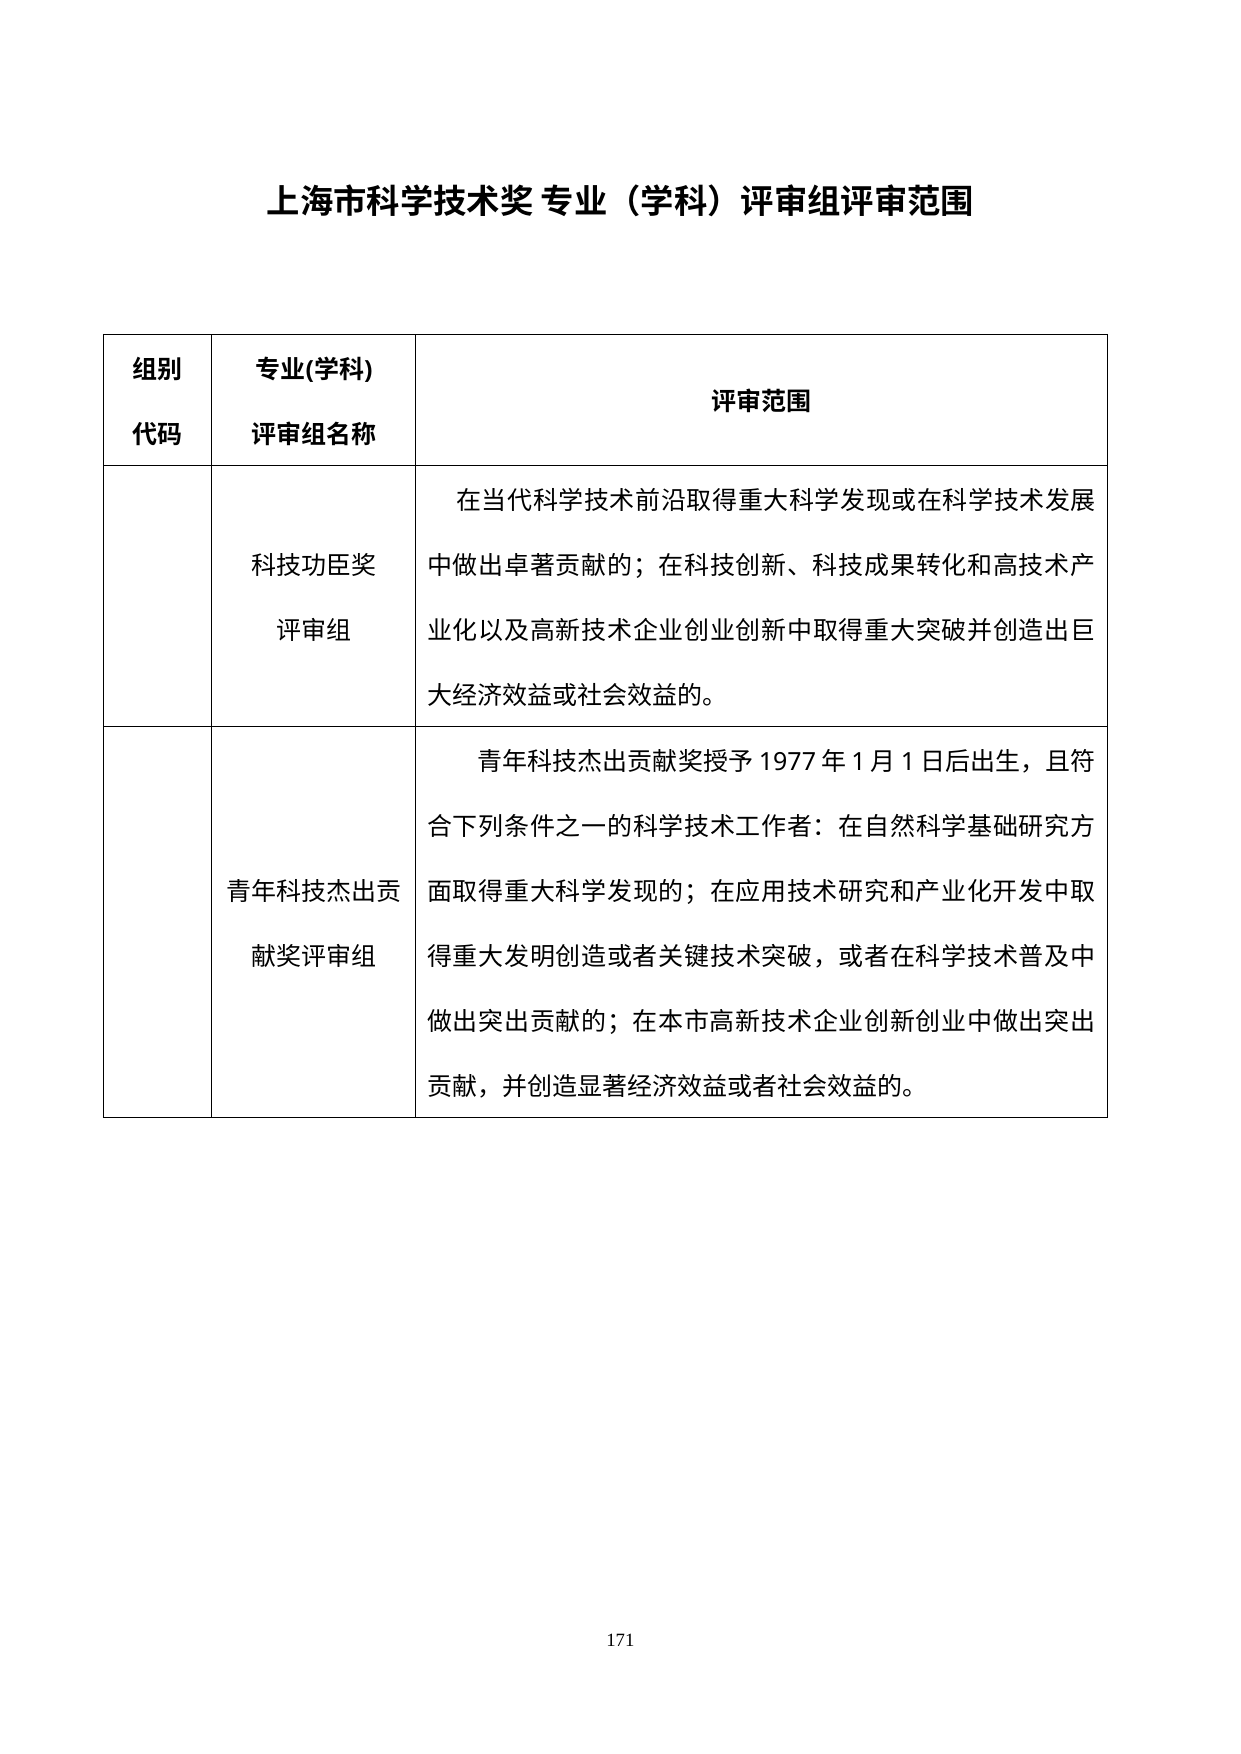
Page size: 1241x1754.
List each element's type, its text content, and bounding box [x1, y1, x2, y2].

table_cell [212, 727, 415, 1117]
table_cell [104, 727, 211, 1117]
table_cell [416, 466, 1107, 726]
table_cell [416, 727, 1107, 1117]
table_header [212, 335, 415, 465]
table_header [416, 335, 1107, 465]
subtitle 上海市科学技术奖 专业（学科）评审组评审范围 [148, 166, 1092, 231]
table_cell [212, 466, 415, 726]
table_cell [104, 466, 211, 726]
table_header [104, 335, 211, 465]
